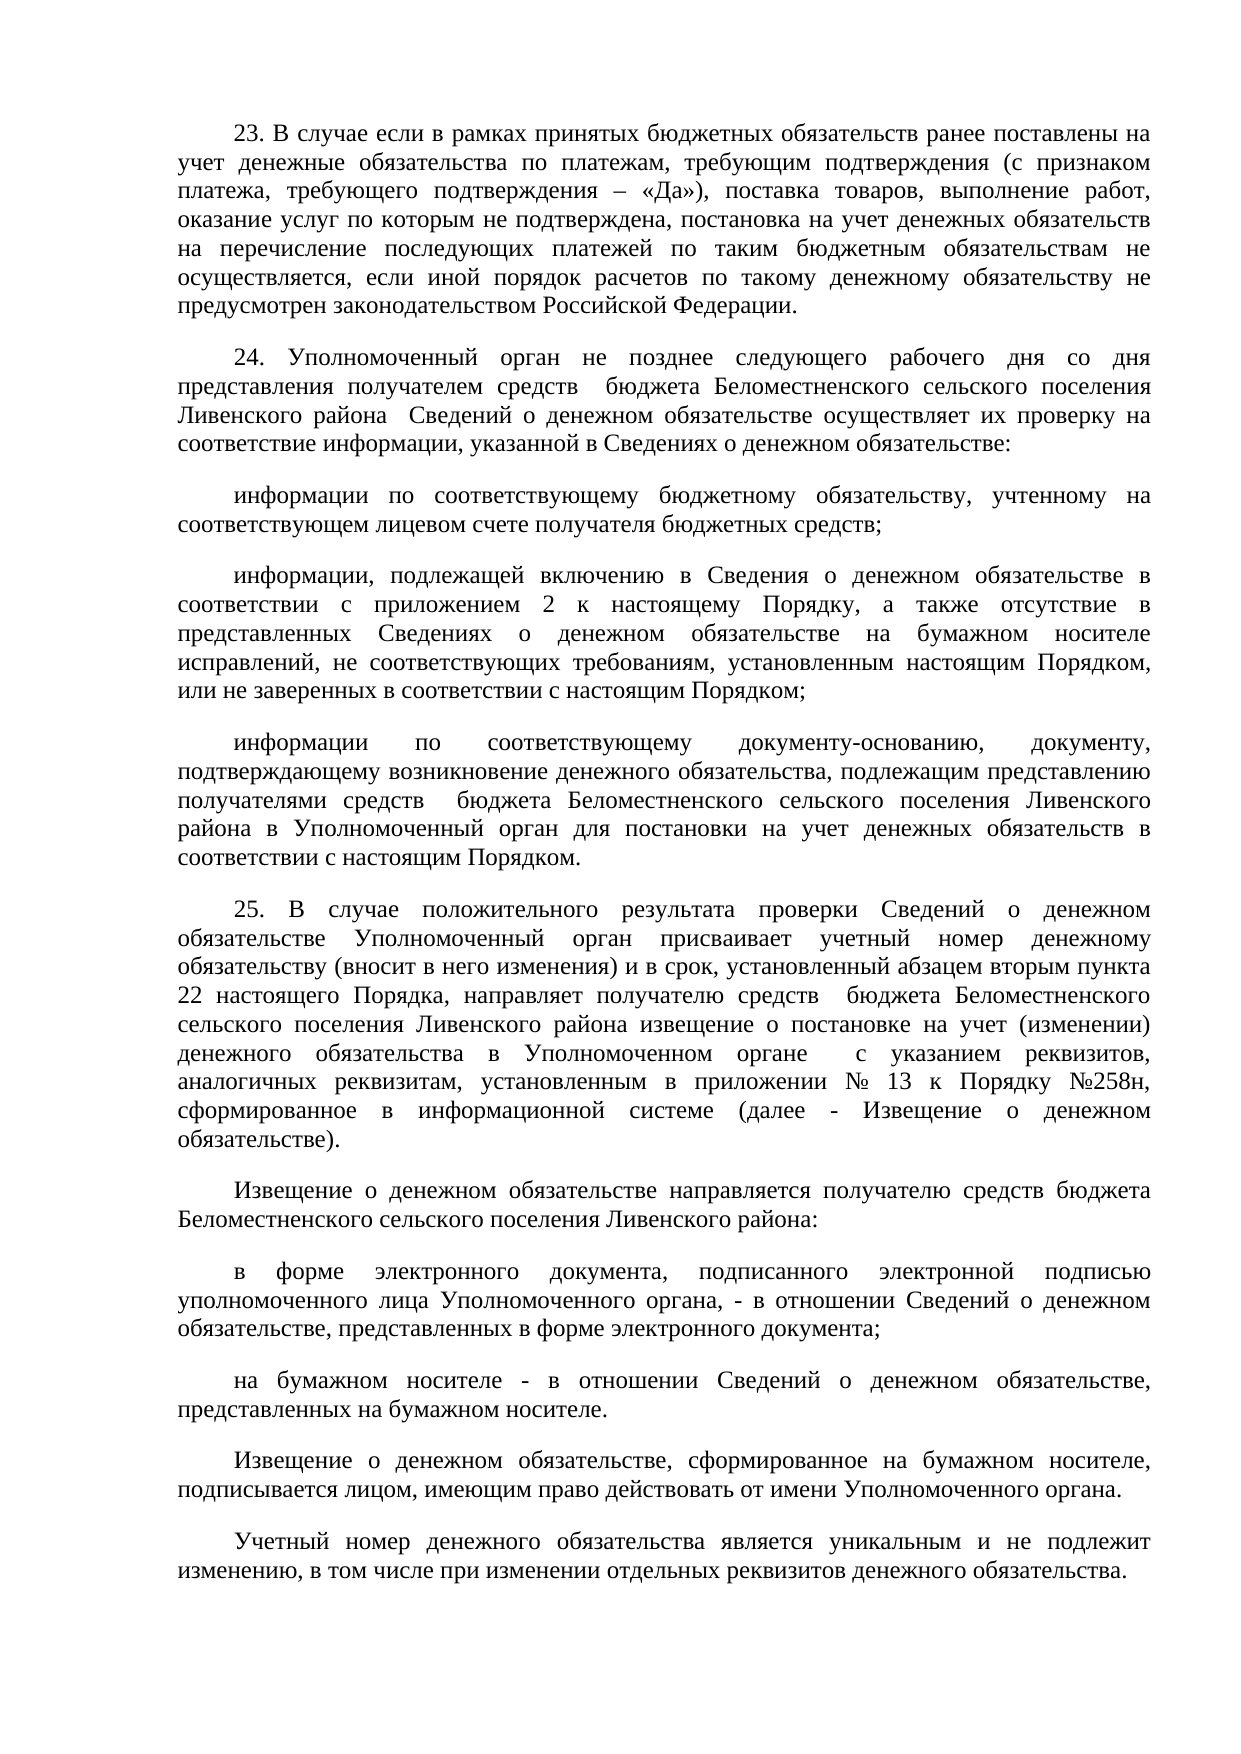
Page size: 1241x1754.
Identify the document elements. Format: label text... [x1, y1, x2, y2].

text на бумажном носителе - в отношении Сведений о денежном обязательстве, представленных на бумажном носителе. [177, 1365, 1152, 1423]
text информации по соответствующему бюджетному обязательству, учтенному на соответствующем лицевом счете получателя бюджетных средств; [177, 480, 1152, 538]
text информации по соответствующему документу-основанию, документу, подтверждающему возникновение денежного обязательства, подлежащим представлению получателями средств бюджета Беломестненского сельского поселения Ливенского района в Уполномоченный орган для постановки на учет денежных обязательств в соответствии с настоящим Порядком. [177, 727, 1152, 871]
text 25. В случае положительного результата проверки Сведений о денежном обязательстве Уполномоченный орган присваивает учетный номер денежному обязательству (вносит в него изменения) и в срок, установленный абзацем вторым пункта 22 настоящего Порядка, направляет получателю средств бюджета Беломестненского сельского поселения Ливенского района извещение о постановке на учет (изменении) денежного обязательства в Уполномоченном органе с указанием реквизитов, аналогичных реквизитам, установленным в приложении № 13 к Порядку №258н, сформированное в информационной системе (далее - Извещение о денежном обязательстве). [177, 894, 1152, 1153]
text 23. В случае если в рамках принятых бюджетных обязательств ранее поставлены на учет денежные обязательства по платежам, требующим подтверждения (с признаком платежа, требующего подтверждения – «Да»), поставка товаров, выполнение работ, оказание услуг по которым не подтверждена, постановка на учет денежных обязательств на перечисление последующих платежей по таким бюджетным обязательствам не осуществляется, если иной порядок расчетов по такому денежному обязательству не предусмотрен законодательством Российской Федерации. [177, 118, 1152, 319]
text 24. Уполномоченный орган не позднее следующего рабочего дня со дня представления получателем средств бюджета Беломестненского сельского поселения Ливенского района Сведений о денежном обязательстве осуществляет их проверку на соответствие информации, указанной в Сведениях о денежном обязательстве: [177, 342, 1152, 457]
text информации, подлежащей включению в Сведения о денежном обязательстве в соответствии с приложением 2 к настоящему Порядку, а также отсутствие в представленных Сведениях о денежном обязательстве на бумажном носителе исправлений, не соответствующих требованиям, установленным настоящим Порядком, или не заверенных в соответствии с настоящим Порядком; [177, 561, 1152, 704]
text Извещение о денежном обязательстве направляется получателю средств бюджета Беломестненского сельского поселения Ливенского района: [177, 1176, 1152, 1233]
text в форме электронного документа, подписанного электронной подписью уполномоченного лица Уполномоченного органа, - в отношении Сведений о денежном обязательстве, представленных в форме электронного документа; [177, 1256, 1152, 1342]
text Учетный номер денежного обязательства является уникальным и не подлежит изменению, в том числе при изменении отдельных реквизитов денежного обязательства. [177, 1526, 1152, 1583]
text Извещение о денежном обязательстве, сформированное на бумажном носителе, подписывается лицом, имеющим право действовать от имени Уполномоченного органа. [177, 1446, 1152, 1503]
